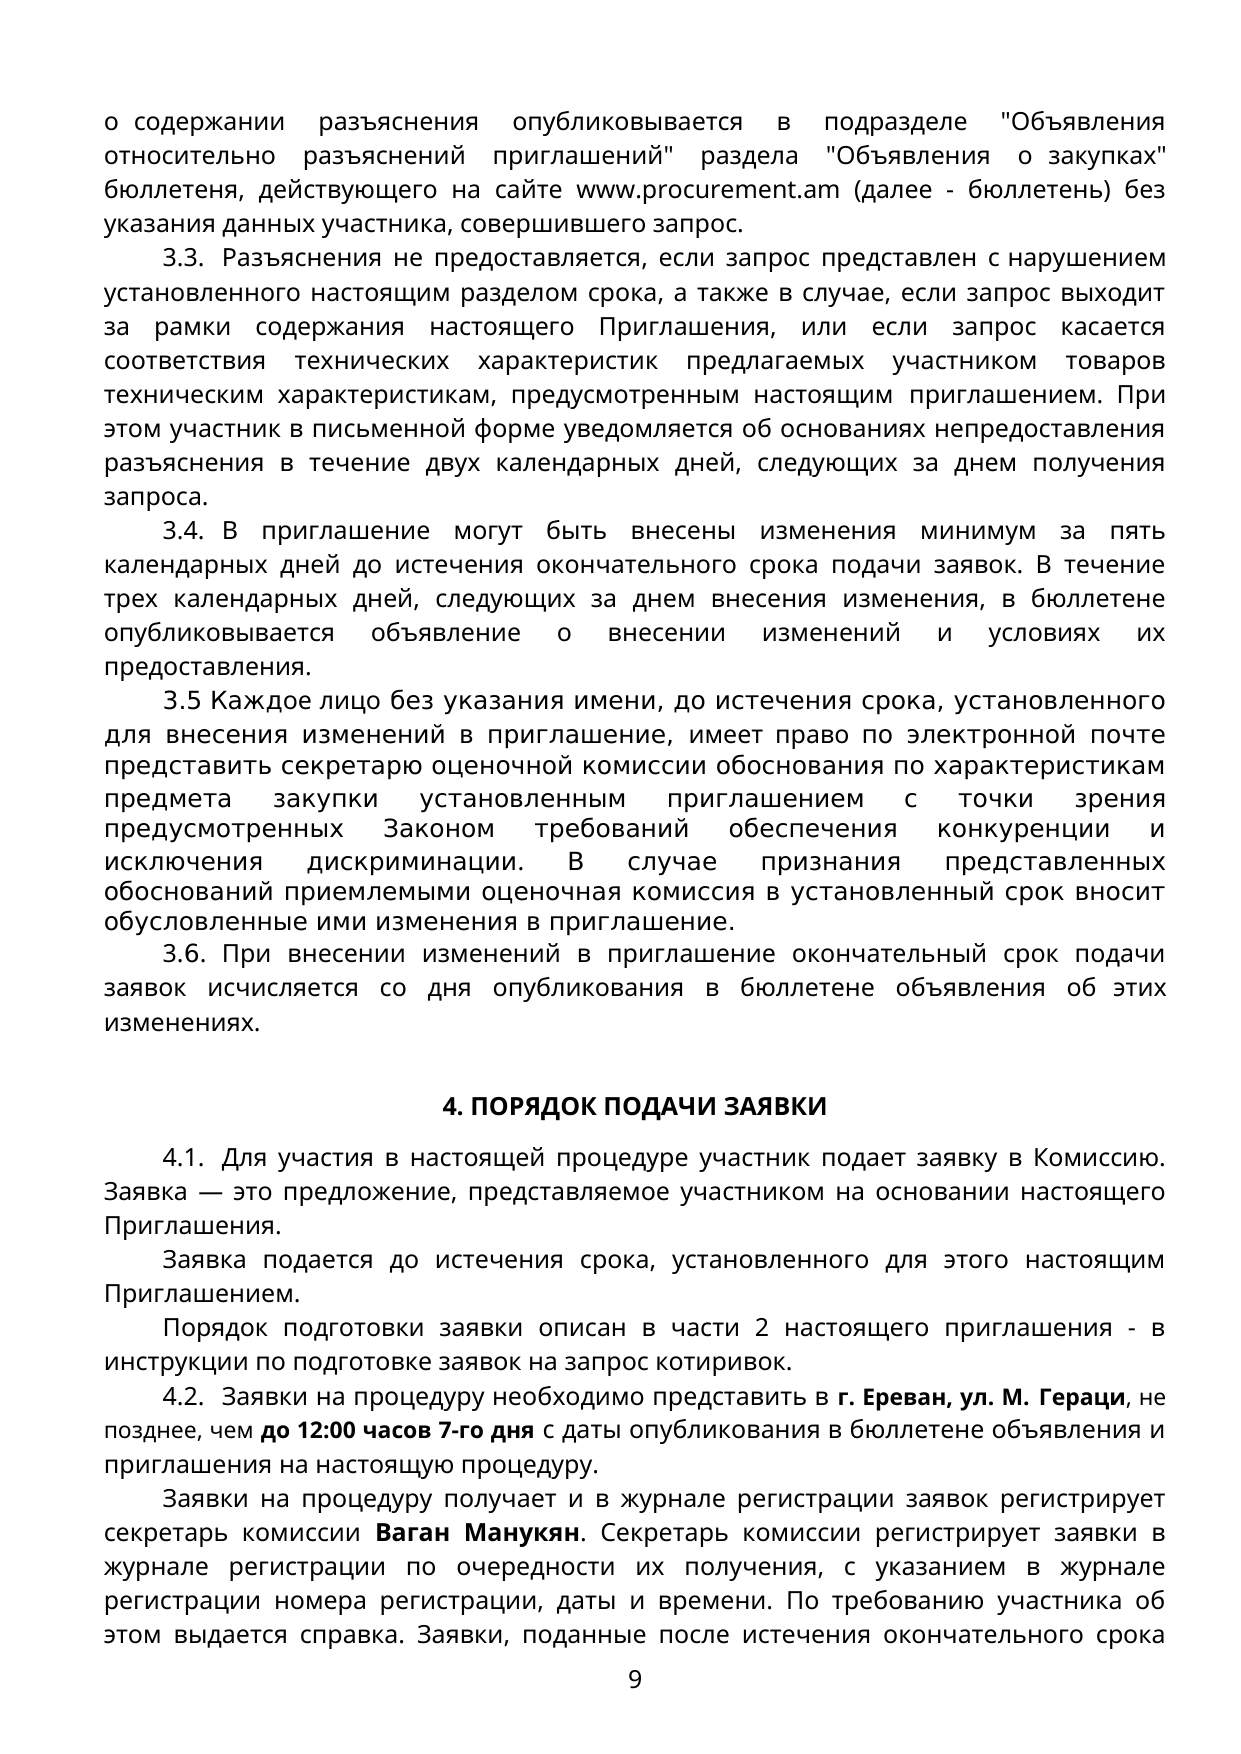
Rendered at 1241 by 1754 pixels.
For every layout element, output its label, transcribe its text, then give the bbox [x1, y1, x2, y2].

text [103, 1480, 1167, 1651]
text 3.6. При внесении изменений в приглашение окончательный срок подачи заявок исчисляется со дня опубликования в бюллетене объявления об этих изменениях. [103, 936, 1167, 1038]
text 3.5 Каждое лицо без указания имени, до истечения срока, установленного для внесения изменений в приглашение, имеет право по электронной почте представить секретарю оценочной комиссии обоснования по характеристикам предмета закупки установленным приглашением с точки зрения предусмотренных Законом требований обеспечения конкуренции и исключения дискриминации. В случае признания представленных обоснований приемлемыми оценочная комиссия в установленный срок вносит обусловленные ими изменения в приглашение. [103, 683, 1167, 936]
text 3.4. В приглашение могут быть внесены изменения минимум за пять календарных дней до истечения окончательного срока подачи заявок. В течение трех календарных дней, следующих за днем внесения изменения, в бюллетене опубликовывается объявление о внесении изменений и условиях их предоставления. [103, 513, 1167, 683]
text 4. ПОРЯДОК ПОДАЧИ ЗАЯВКИ [103, 1089, 1167, 1123]
text 4.2. Заявки на процедуру необходимо представить в г. Ереван, ул. М. Гераци, не позднее, чем до 12:00 часов 7-го дня с даты опубликования в бюллетене объявления и приглашения на настоящую процедуру. [103, 1378, 1167, 1480]
text 4.1. Для участия в настоящей процедуре участник подает заявку в Комиссию. Заявка — это предложение, представляемое участником на основании настоящего Приглашения. [103, 1140, 1167, 1242]
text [103, 103, 1167, 240]
text Порядок подготовки заявки описан в части 2 настоящего приглашения - в инструкции по подготовке заявок на запрос котиривок. [103, 1310, 1167, 1378]
text 3.3. Разъяснения не предоставляется, если запрос представлен с нарушением установленного настоящим разделом срока, а также в случае, если запрос выходит за рамки содержания настоящего Приглашения, или если запрос касается соответствия технических характеристик предлагаемых участником товаров техническим характеристикам, предусмотренным настоящим приглашением. При этом участник в письменной форме уведомляется об основаниях непредоставления разъяснения в течение двух календарных дней, следующих за днем получения запроса. [103, 240, 1167, 513]
text Заявка подается до истечения срока, установленного для этого настоящим Приглашением. [103, 1242, 1167, 1310]
